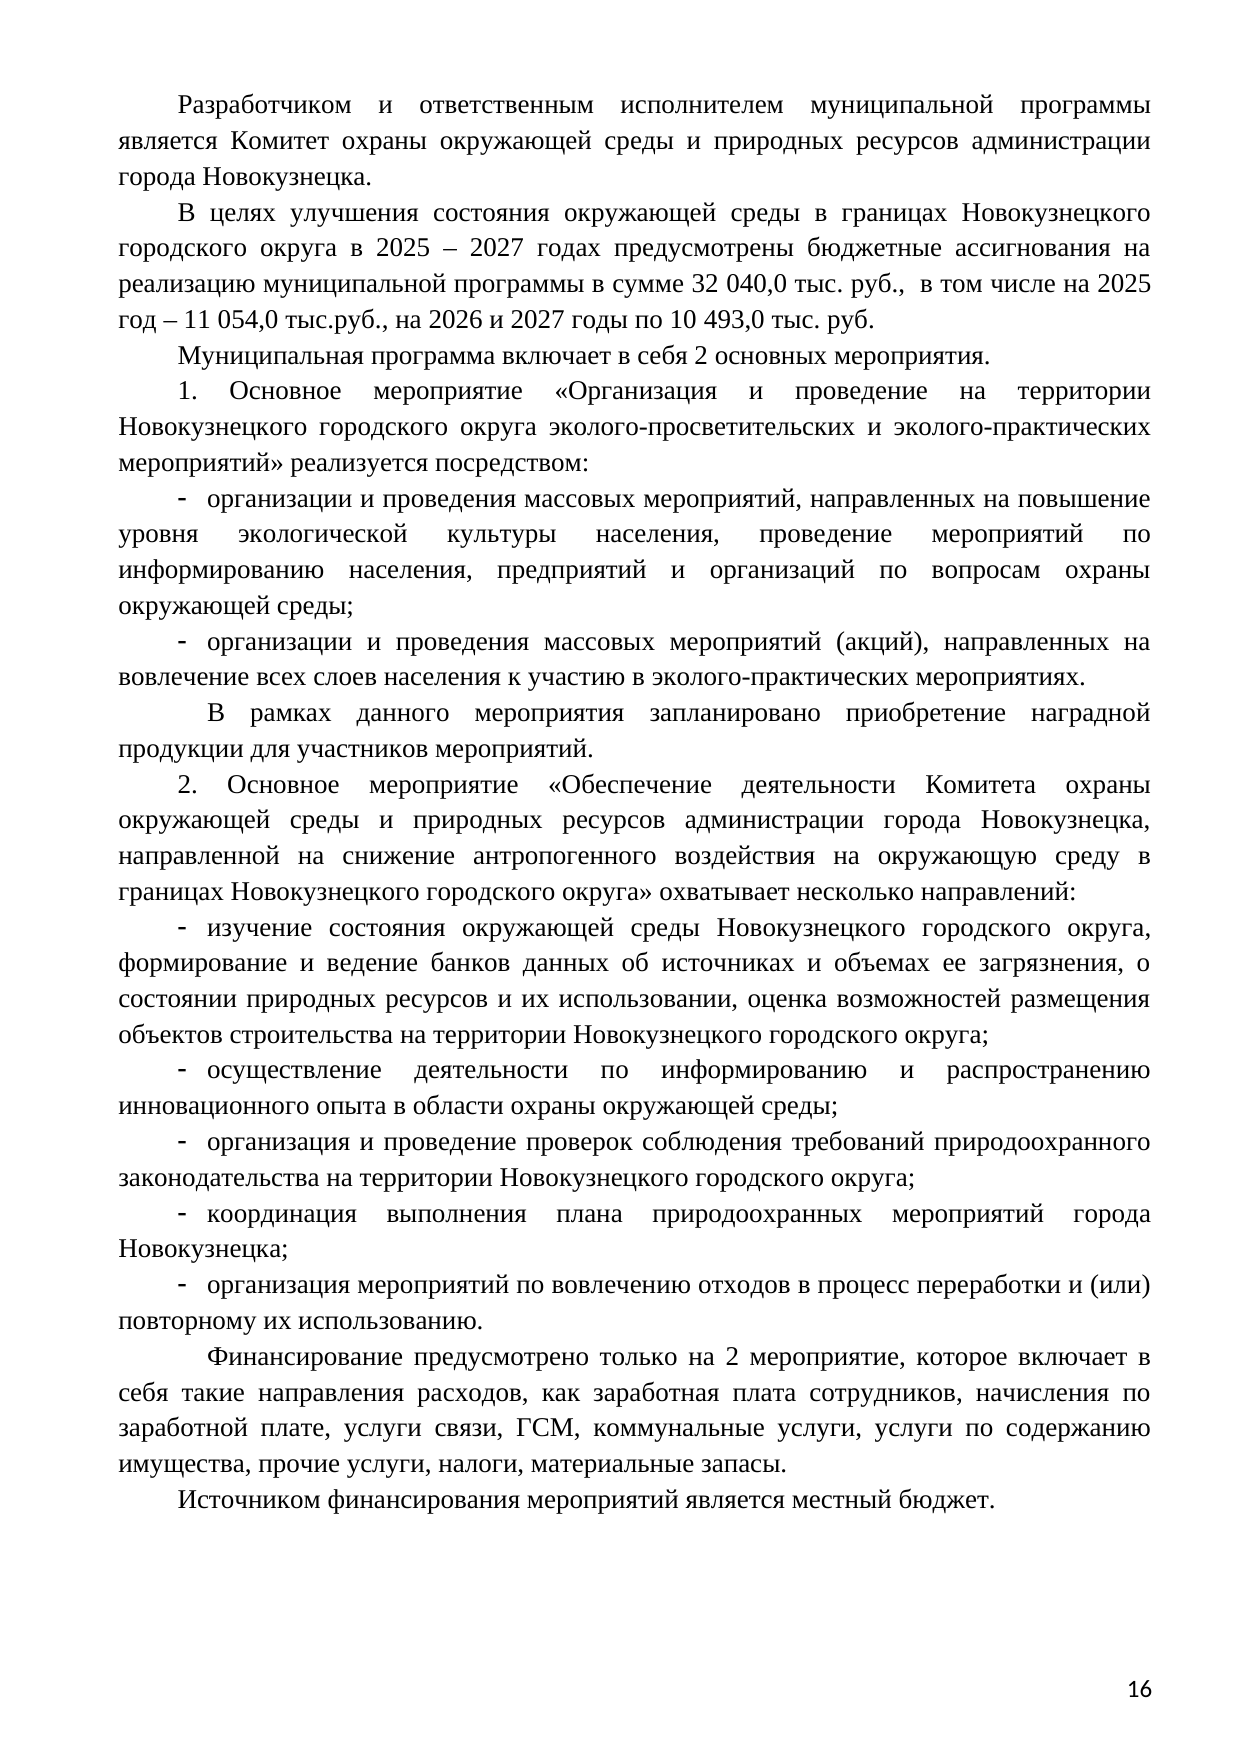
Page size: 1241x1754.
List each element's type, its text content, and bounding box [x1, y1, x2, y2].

list организации и проведения массовых мероприятий, направленных на повышение уровня экологической культуры населения, проведение мероприятий по информированию населения, предприятий и организаций по вопросам охраны окружающей среды; [118, 482, 1152, 620]
list осуществление деятельности по информированию и распространению инновационного опыта в области охраны окружающей среды; [118, 1054, 1152, 1121]
text Источником финансирования мероприятий является местный бюджет. [118, 1483, 1152, 1514]
list В рамках данного мероприятия запланировано приобретение наградной продукции для участников мероприятий. [118, 696, 1152, 763]
list координация выполнения плана природоохранных мероприятий города Новокузнецка; [118, 1197, 1152, 1264]
text 2. Основное мероприятие «Обеспечение деятельности Комитета охраны окружающей среды и природных ресурсов администрации города Новокузнецка, направленной на снижение антропогенного воздействия на окружающую среду в границах Новокузнецкого городского округа» охватывает несколько направлений: [118, 768, 1152, 906]
list Финансирование предусмотрено только на 2 мероприятие, которое включает в себя такие направления расходов, как заработная плата сотрудников, начисления по заработной плате, услуги связи, ГСМ, коммунальные услуги, услуги по содержанию имущества, прочие услуги, налоги, материальные запасы. [118, 1340, 1152, 1478]
list организация мероприятий по вовлечению отходов в процесс переработки и (или) повторному их использованию. [118, 1268, 1152, 1335]
list организации и проведения массовых мероприятий (акций), направленных на вовлечение всех слоев населения к участию в эколого-практических мероприятиях. [118, 625, 1152, 692]
text Разработчиком и ответственным исполнителем муниципальной программы является Комитет охраны окружающей среды и природных ресурсов администрации города Новокузнецка. [118, 89, 1152, 191]
list организация и проведение проверок соблюдения требований природоохранного законодательства на территории Новокузнецкого городского округа; [118, 1125, 1152, 1192]
list изучение состояния окружающей среды Новокузнецкого городского округа, формирование и ведение банков данных об источниках и объемах ее загрязнения, о состоянии природных ресурсов и их использовании, оценка возможностей размещения объектов строительства на территории Новокузнецкого городского округа; [118, 911, 1152, 1049]
text Муниципальная программа включает в себя 2 основных мероприятия. [118, 339, 1152, 370]
text В целях улучшения состояния окружающей среды в границах Новокузнецкого городского округа в 2025 – 2027 годах предусмотрены бюджетные ассигнования на реализацию муниципальной программы в сумме 32 040,0 тыс. руб., в том числе на 2025 год – 11 054,0 тыс.руб., на 2026 и 2027 годы по 10 493,0 тыс. руб. [118, 196, 1152, 334]
text 1. Основное мероприятие «Организация и проведение на территории Новокузнецкого городского округа эколого-просветительских и эколого-практических мероприятий» реализуется посредством: [118, 374, 1152, 477]
